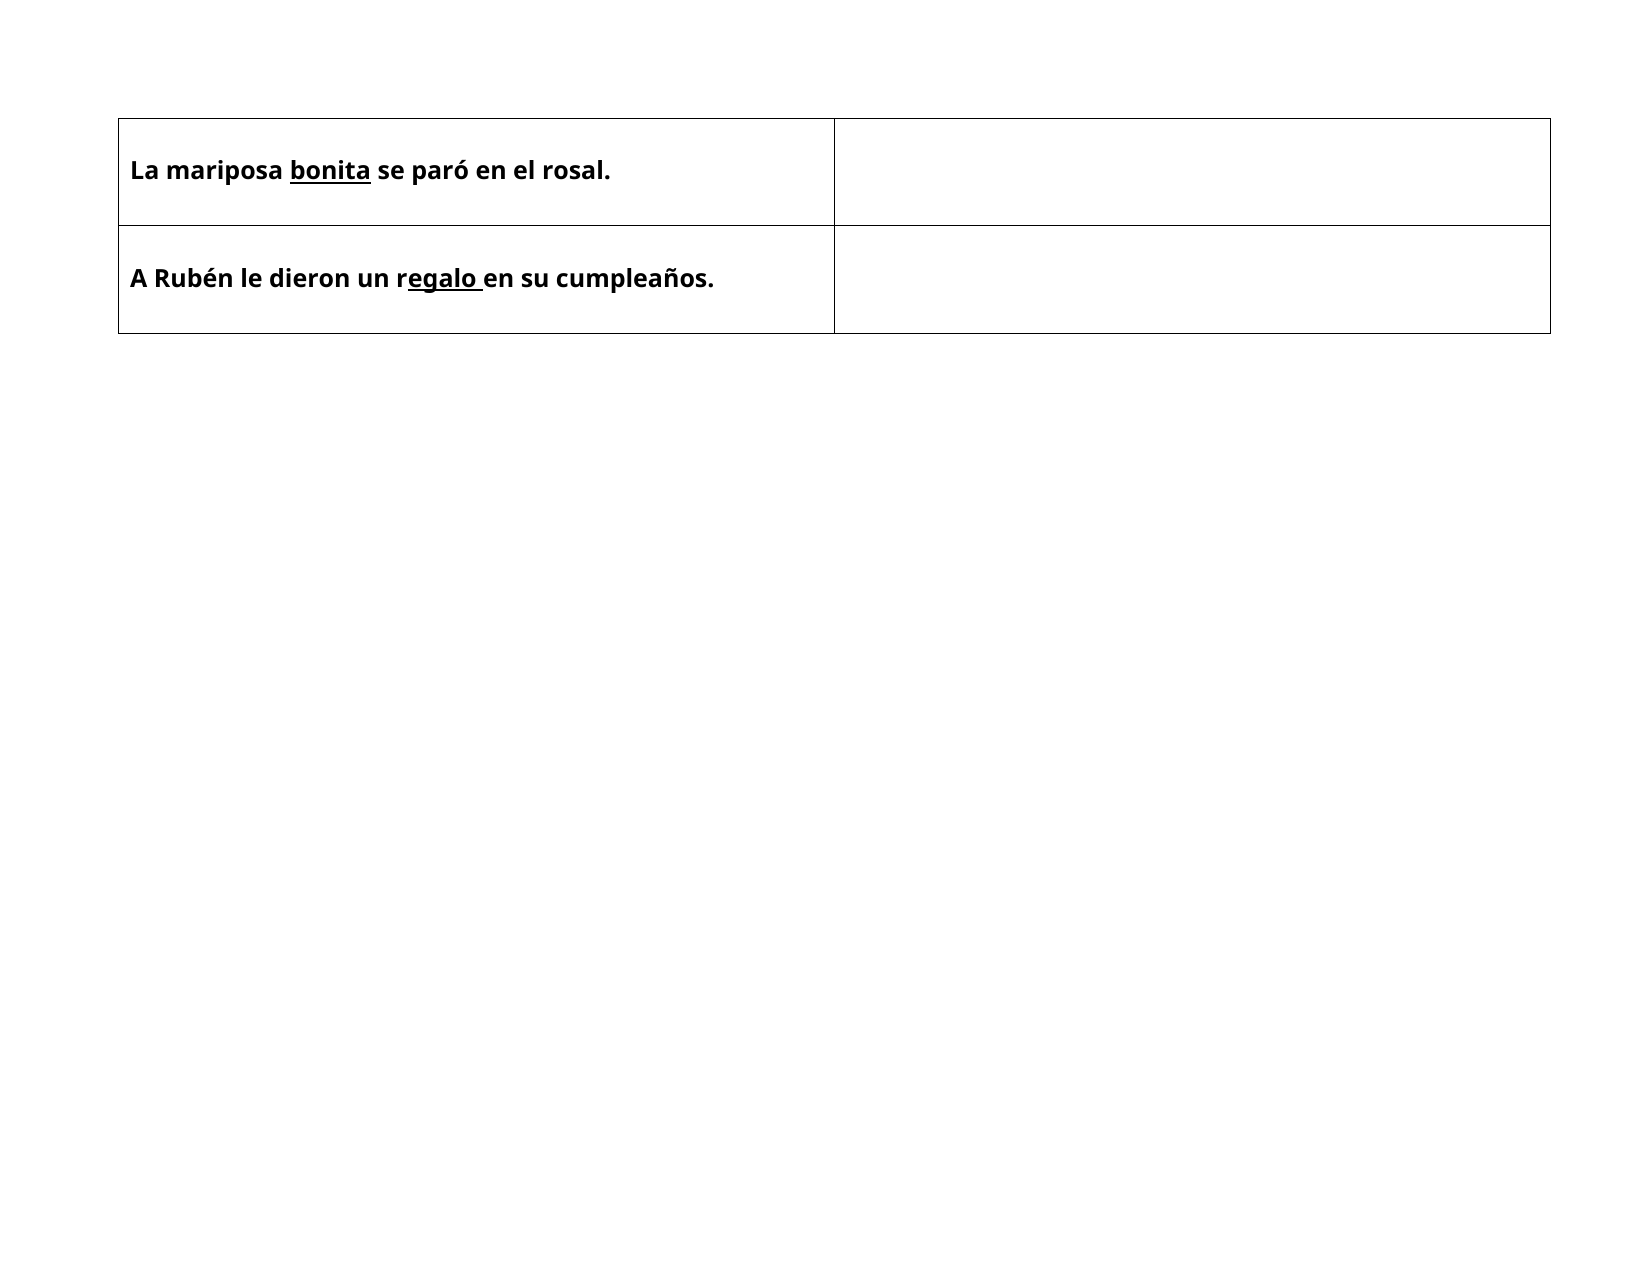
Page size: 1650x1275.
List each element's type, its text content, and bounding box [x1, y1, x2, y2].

table_cell [835, 119, 1550, 225]
table_cell La mariposa bonita se paró en el rosal. [119, 119, 834, 225]
table_cell A Rubén le dieron un regalo en su cumpleaños. [119, 226, 834, 333]
table_cell [835, 226, 1550, 333]
